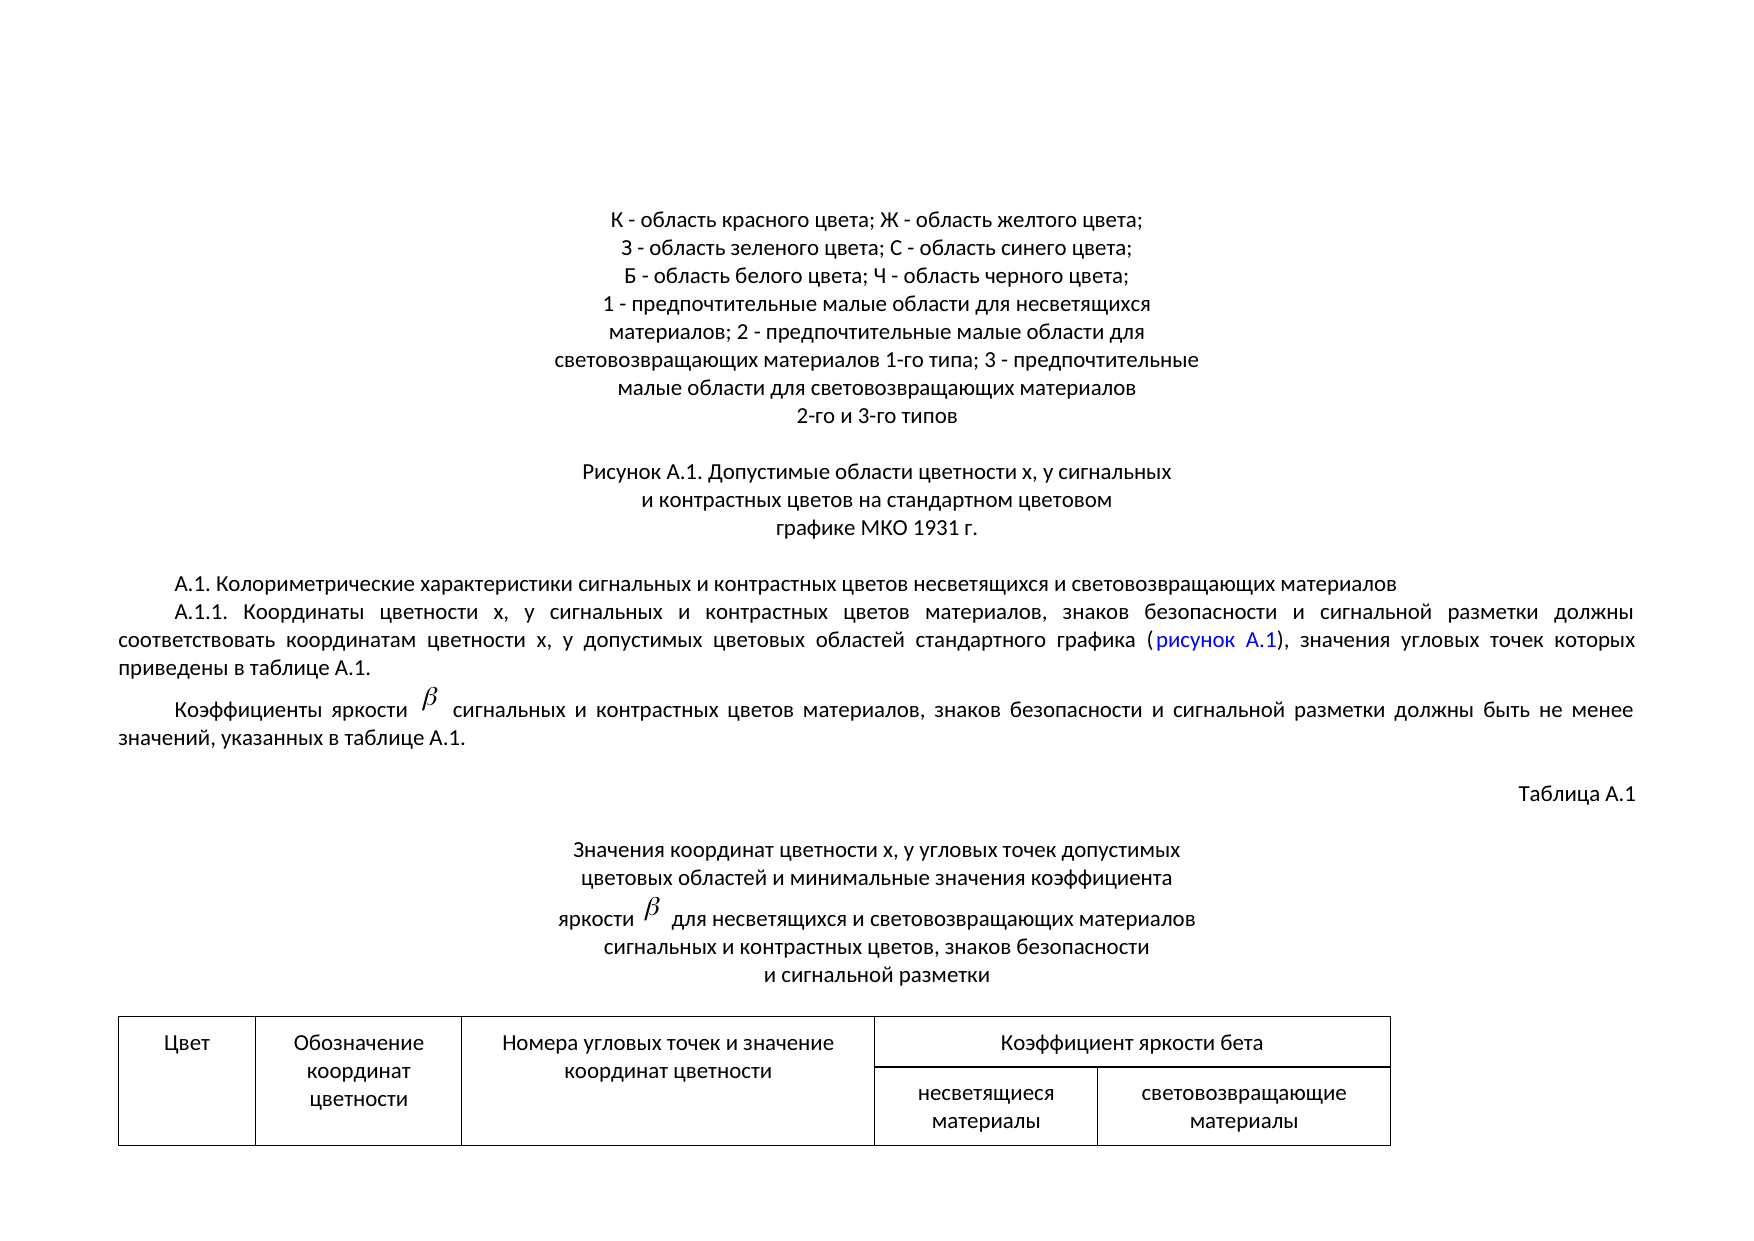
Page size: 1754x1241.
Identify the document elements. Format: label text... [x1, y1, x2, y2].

text Рисунок А.1. Допустимые области цветности x, y сигнальных [118, 457, 1636, 485]
table_header Коэффициент яркости бета [875, 1017, 1390, 1066]
text световозвращающих материалов 1-го типа; 3 - предпочтительные [118, 345, 1636, 373]
text К - область красного цвета; Ж - область желтого цвета; [118, 205, 1636, 233]
text малые области для световозвращающих материалов [118, 373, 1636, 401]
text цветовых областей и минимальные значения коэффициента [118, 863, 1636, 891]
table_header Обозначение координат цветности [256, 1017, 461, 1145]
text графике МКО 1931 г. [118, 513, 1636, 541]
table_header Цвет [119, 1017, 255, 1145]
text сигнальных и контрастных цветов, знаков безопасности [118, 932, 1636, 960]
text З - область зеленого цвета; С - область синего цвета; [118, 233, 1636, 261]
text А.1.1. Координаты цветности x, y сигнальных и контрастных цветов материалов, знаков безопасности и сигнальной разметки должны соответствовать координатам цветности x, y допустимых цветовых областей стандартного графика (рисунок А.1), значения угловых точек которых приведены в таблице А.1. [118, 597, 1636, 682]
text 1 - предпочтительные малые области для несветящихся [118, 289, 1636, 317]
text Значения координат цветности x, y угловых точек допустимых [118, 835, 1636, 863]
table_header Номера угловых точек и значение координат цветности [462, 1017, 874, 1145]
text А.1. Колориметрические характеристики сигнальных и контрастных цветов несветящихся и световозвращающих материалов [118, 569, 1636, 597]
text и сигнальной разметки [118, 960, 1636, 988]
text Коэффициенты яркости сигнальных и контрастных цветов материалов, знаков безопасности и сигнальной разметки должны быть не менее значений, указанных в таблице А.1. [118, 682, 1636, 751]
text материалов; 2 - предпочтительные малые области для [118, 317, 1636, 345]
text Таблица А.1 [118, 779, 1636, 807]
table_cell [875, 1068, 1097, 1145]
text яркости для несветящихся и световозвращающих материалов [118, 891, 1636, 932]
text и контрастных цветов на стандартном цветовом [118, 485, 1636, 513]
table_cell световозвращающие материалы [1098, 1068, 1390, 1145]
text Б - область белого цвета; Ч - область черного цвета; [118, 261, 1636, 289]
text 2-го и 3-го типов [118, 401, 1636, 429]
